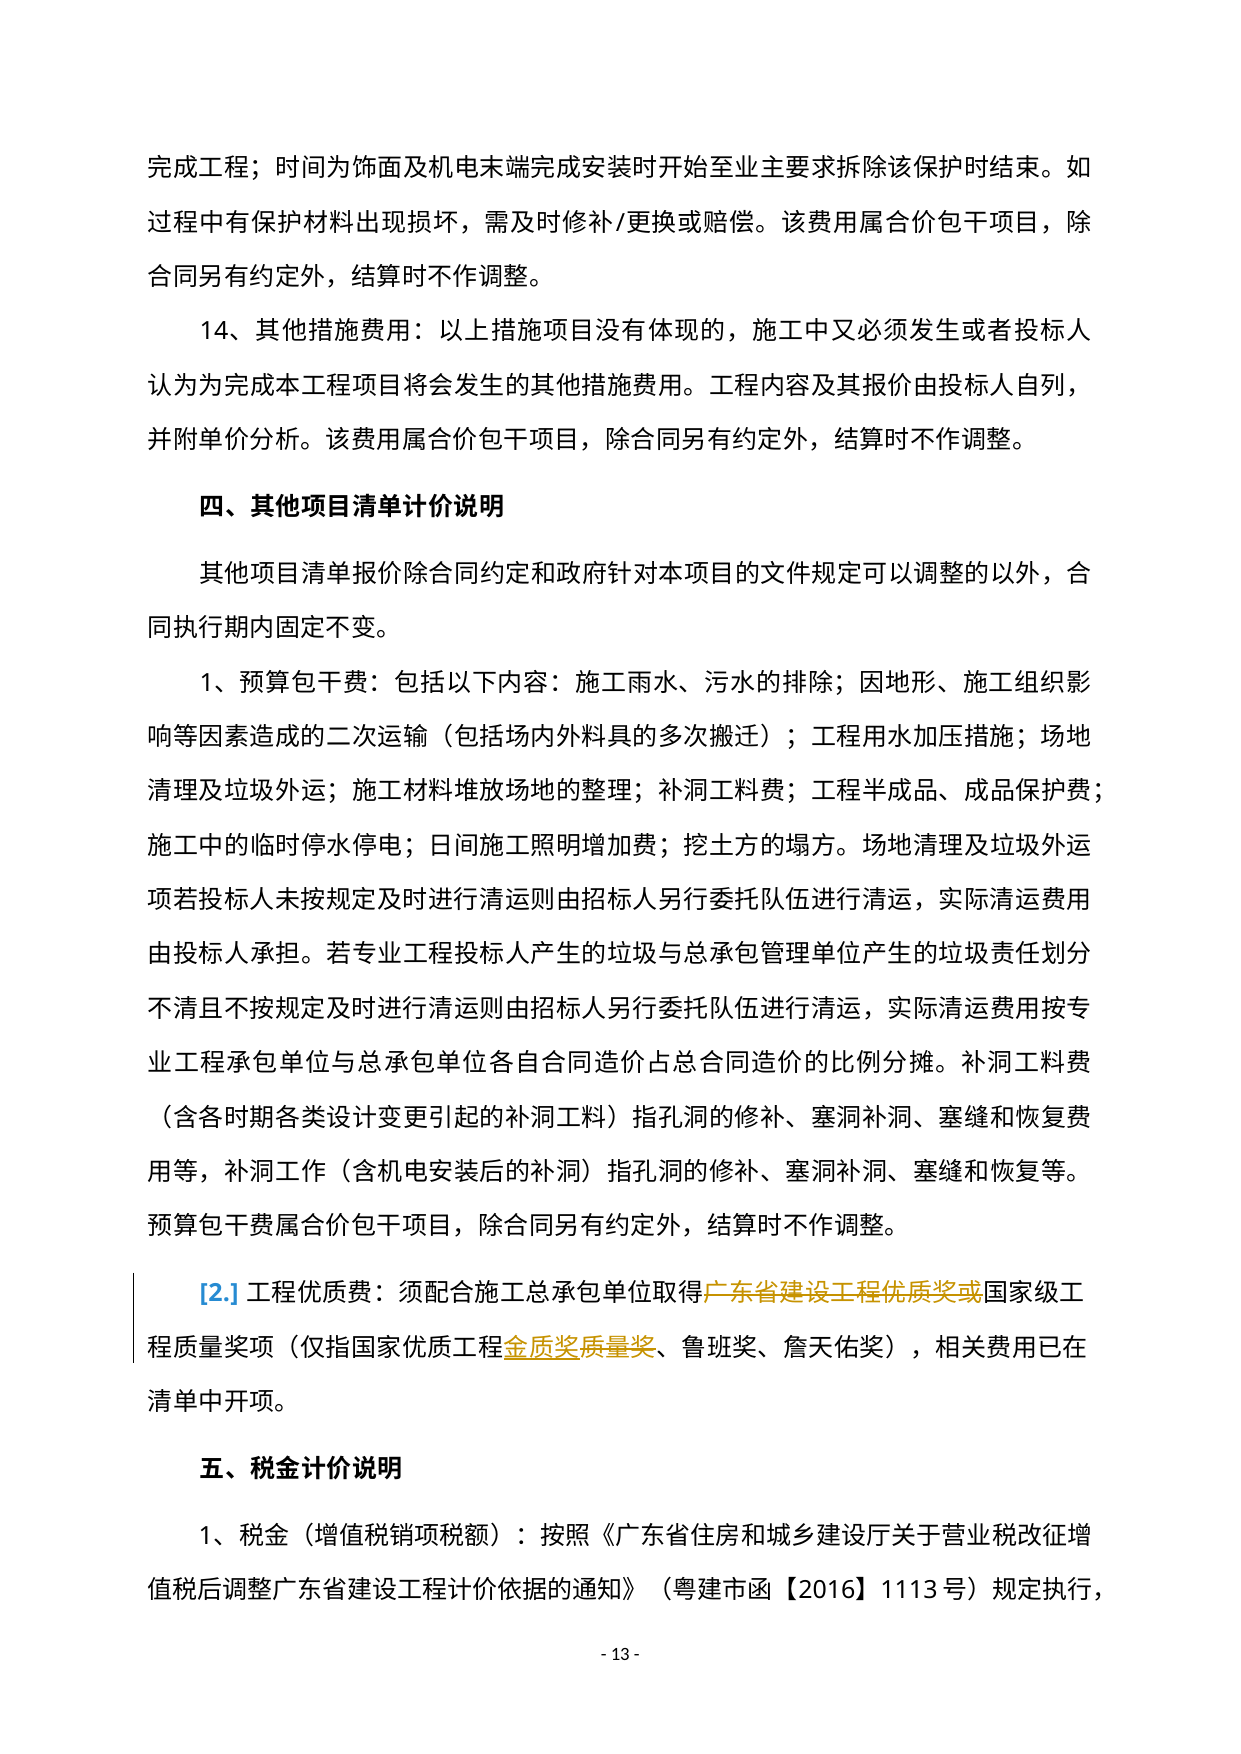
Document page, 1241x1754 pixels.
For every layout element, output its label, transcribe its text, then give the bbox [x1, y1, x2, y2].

text 14、其他措施费用：以上措施项目没有体现的，施工中又必须发生或者投标人认为为完成本工程项目将会发生的其他措施费用。工程内容及其报价由投标人自列，并附单价分析。该费用属合价包干项目，除合同另有约定外，结算时不作调整。 [148, 311, 1092, 456]
list 工程优质费：须配合施工总承包单位取得国家级工程质量奖项（仅指国家优质工程、鲁班奖、詹天佑奖），相关费用已在清单中开项。 [148, 1273, 1092, 1418]
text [148, 148, 1092, 293]
text 四、其他项目清单计价说明 [148, 486, 1092, 523]
text 五、税金计价说明 [148, 1448, 1092, 1484]
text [148, 1515, 1092, 1606]
text 其他项目清单报价除合同约定和政府针对本项目的文件规定可以调整的以外，合同执行期内固定不变。 [148, 553, 1092, 644]
list 预算包干费：包括以下内容：施工雨水、污水的排除；因地形、施工组织影响等因素造成的二次运输（包括场内外料具的多次搬迁）；工程用水加压措施；场地清理及垃圾外运；施工材料堆放场地的整理；补洞工料费；工程半成品、成品保护费；施工中的临时停水停电；日间施工照明增加费；挖土方的塌方。场地清理及垃圾外运项若投标人未按规定及时进行清运则由招标人另行委托队伍进行清运，实际清运费用由投标人承担。若专业工程投标人产生的垃圾与总承包管理单位产生的垃圾责任划分不清且不按规定及时进行清运则由招标人另行委托队伍进行清运，实际清运费用按专业工程承包单位与总承包单位各自合同造价占总合同造价的比例分摊。补洞工料费（含各时期各类设计变更引起的补洞工料）指孔洞的修补、塞洞补洞、塞缝和恢复费用等，补洞工作（含机电安装后的补洞）指孔洞的修补、塞洞补洞、塞缝和恢复等。预算包干费属合价包干项目，除合同另有约定外，结算时不作调整。 [148, 662, 1092, 1242]
